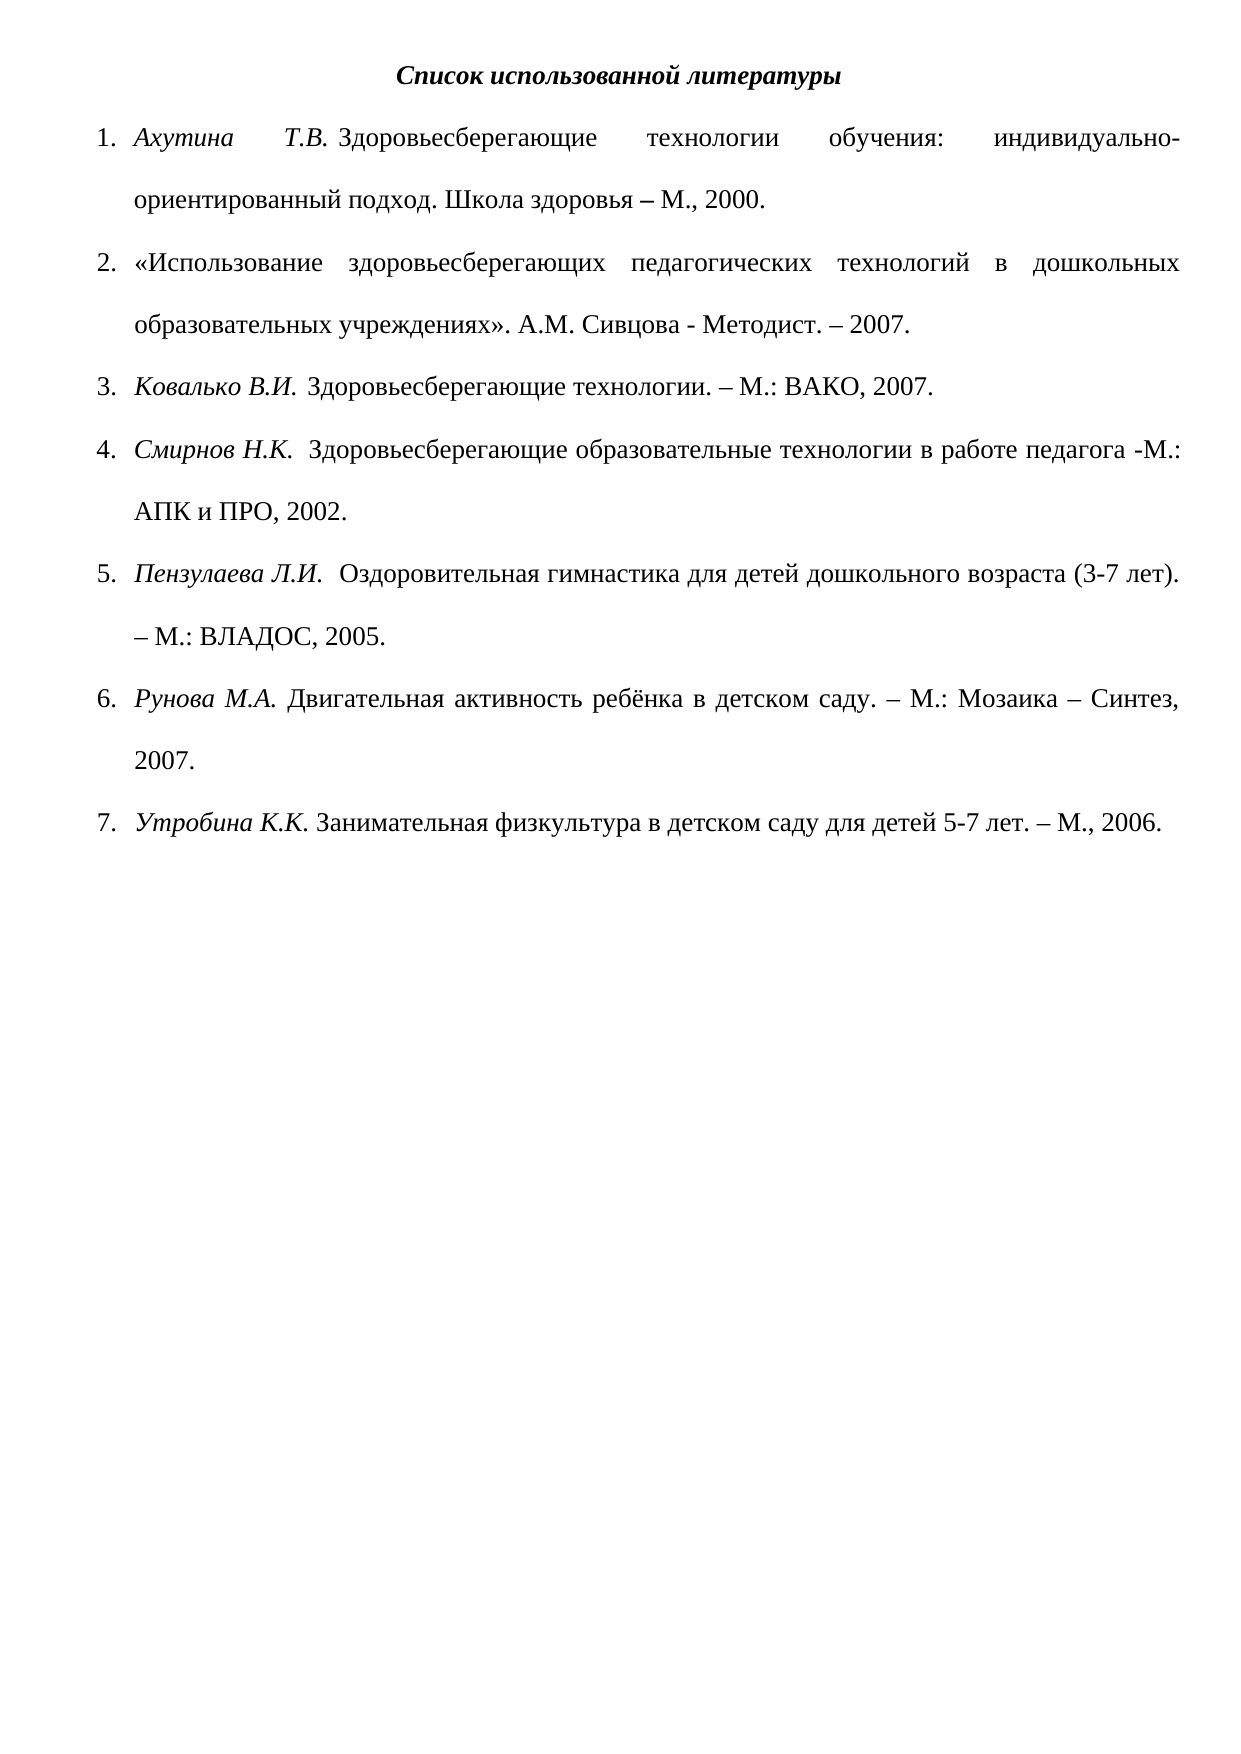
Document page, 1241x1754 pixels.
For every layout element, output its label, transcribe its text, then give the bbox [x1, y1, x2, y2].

list Утробина К.К. Занимательная физкультура в детском саду для детей 5-7 лет. – М., 2006. [97, 807, 1181, 838]
text Список использованной литературы [59, 59, 1181, 90]
list «Использование здоровьесберегающих педагогических технологий в дошкольных образовательных учреждениях». А.М. Сивцова - Методист. – 2007. [97, 246, 1181, 339]
list Смирнов Н.К. Здоровьесберегающие образовательные технологии в работе педагога -М.: АПК и ПРО, 2002. [96, 433, 1181, 526]
list Рунова М.А. Двигательная активность ребёнка в детском саду. – М.: Мозаика – Синтез, 2007. [97, 682, 1181, 775]
list Ковалько В.И. Здоровьесберегающие технологии. – М.: ВАКО, 2007. [97, 371, 1181, 402]
list Ахутина Т.В. Здоровьесберегающие технологии обучения: индивидуально-ориентированный подход. Школа здоровья – М., 2000. [96, 121, 1181, 215]
list Пензулаева Л.И. Оздоровительная гимнастика для детей дошкольного возраста (3-7 лет). – М.: ВЛАДОС, 2005. [97, 557, 1181, 651]
